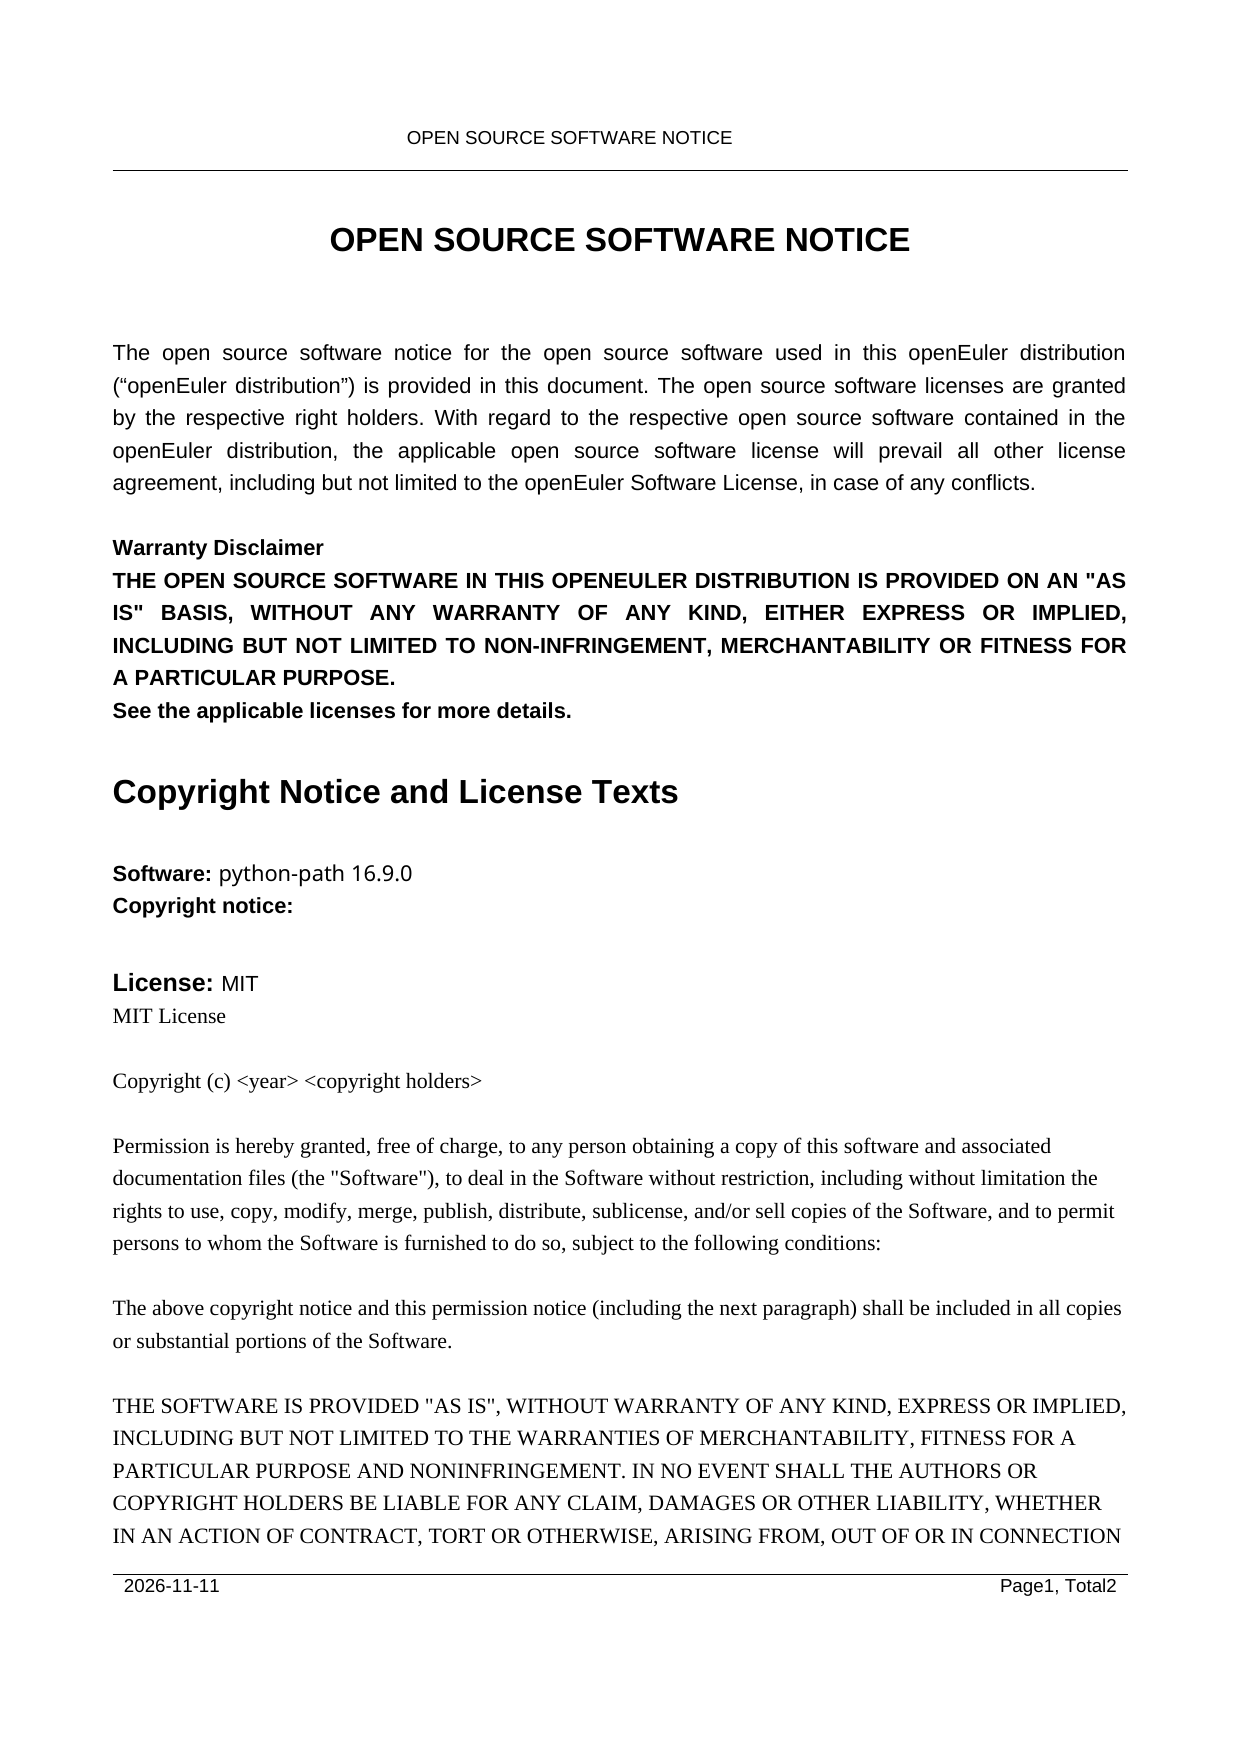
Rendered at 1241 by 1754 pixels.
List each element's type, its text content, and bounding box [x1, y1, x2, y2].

text OPEN SOURCE SOFTWARE NOTICE [112, 206, 1128, 271]
text Warranty Disclaimer [112, 531, 1128, 564]
text Copyright Notice and License Texts [112, 759, 1128, 824]
text Copyright notice: [112, 889, 1128, 921]
text License: MIT [112, 966, 1128, 999]
text The open source software notice for the open source software used in this openEuler distribution (“openEuler distribution”) is provided in this document. The open source software licenses are granted by the respective right holders. With regard to the respective open source software contained in the openEuler distribution, the applicable open source software license will prevail all other license agreement, including but not limited to the openEuler Software License, in case of any conflicts. [112, 336, 1128, 499]
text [112, 999, 1128, 1551]
title Software: python-path 16.9.0 [112, 856, 1128, 889]
text THE OPEN SOURCE SOFTWARE IN THIS OPENEULER DISTRIBUTION IS PROVIDED ON AN "AS IS" BASIS, WITHOUT ANY WARRANTY OF ANY KIND, EITHER EXPRESS OR IMPLIED, INCLUDING BUT NOT LIMITED TO NON-INFRINGEMENT, MERCHANTABILITY OR FITNESS FOR A PARTICULAR PURPOSE. See the applicable licenses for more details. [112, 564, 1128, 726]
